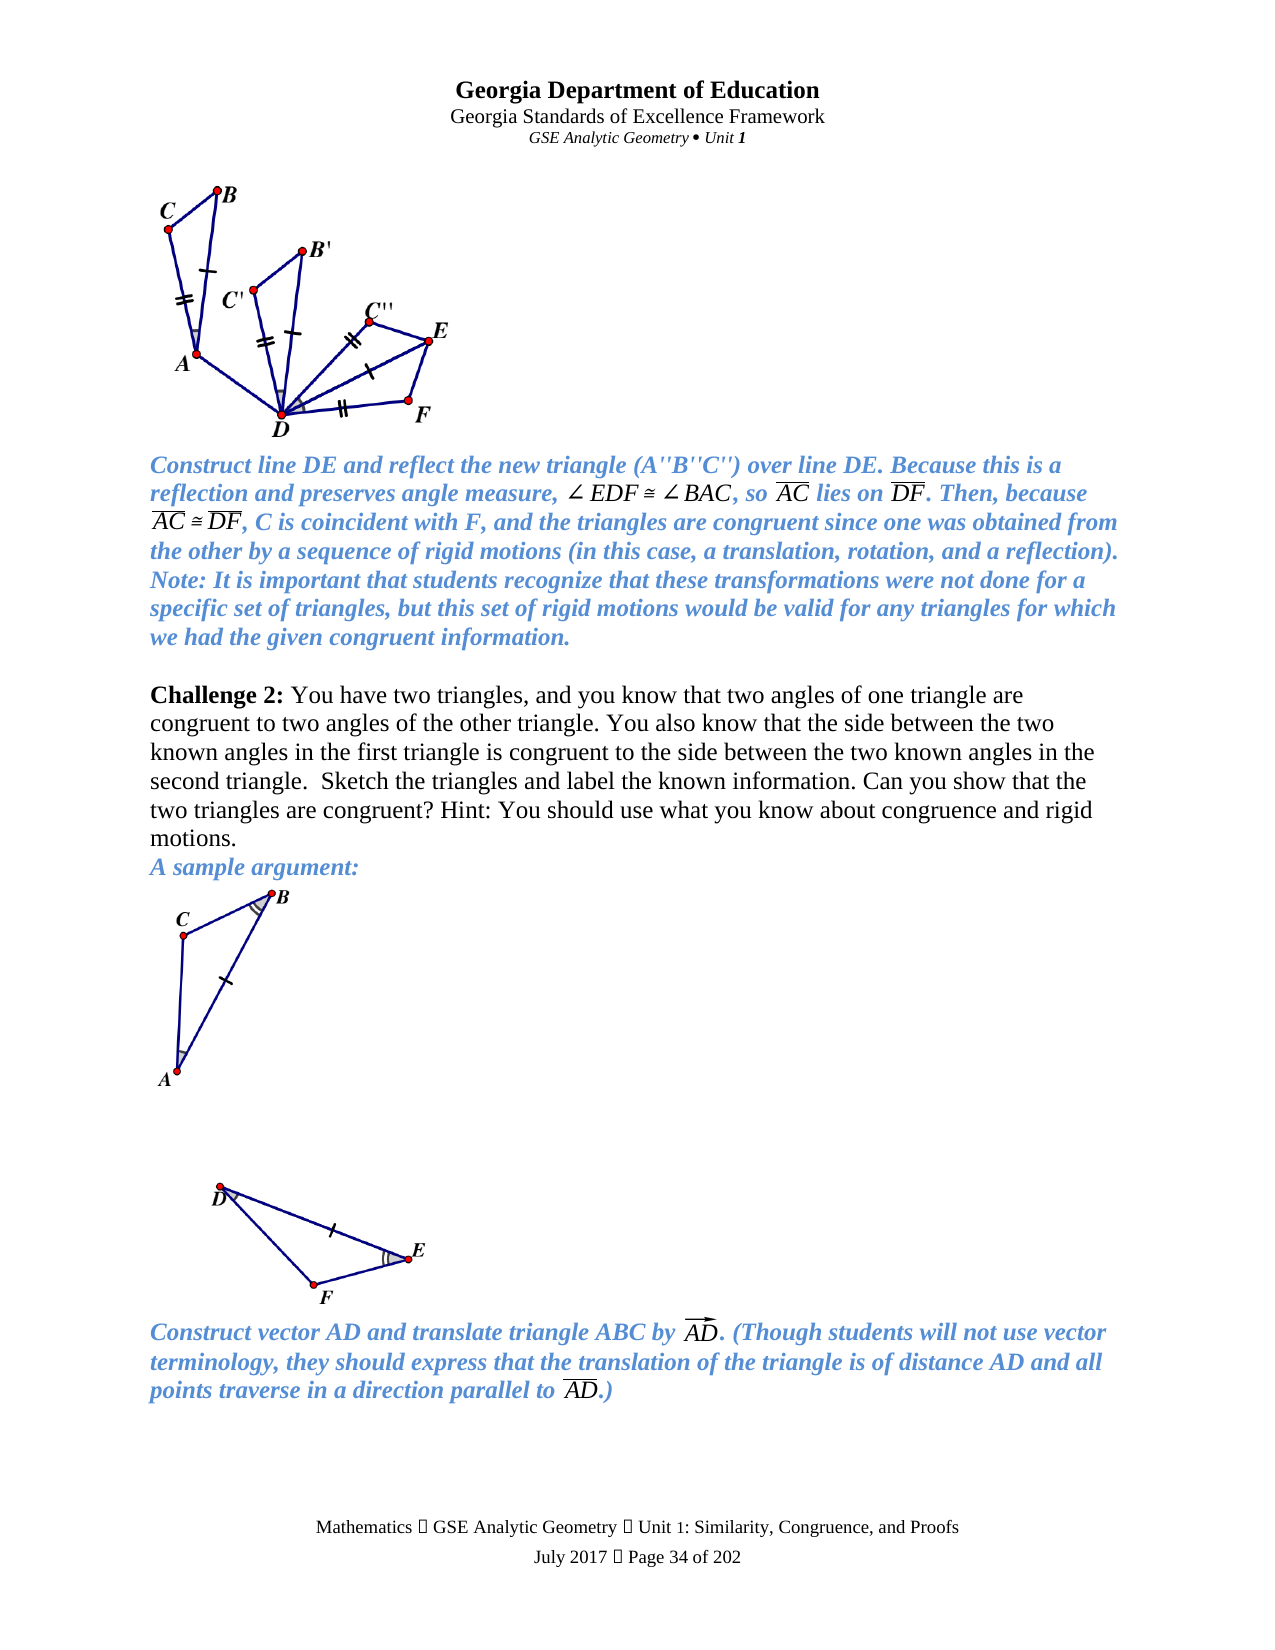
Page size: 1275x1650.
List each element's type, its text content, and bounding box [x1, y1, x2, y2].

text A sample argument: [150, 852, 1125, 881]
text Construct vector AD and translate triangle ABC by . (Though students will not use vector terminology, they should express that the translation of the triangle is of distance AD and all points traverse in a direction parallel to .) [150, 1316, 1125, 1404]
text Challenge 2: You have two triangles, and you know that two angles of one triangle are congruent to two angles of the other triangle. You also know that the side between the two known angles in the first triangle is congruent to the side between the two known angles in the second triangle. Sketch the triangles and label the known information. Can you show that the two triangles are congruent? Hint: You should use what you know about congruence and rigid motions. [150, 680, 1125, 852]
text Construct line DE and reflect the new triangle (A''B''C'') over line DE. Because this is a reflection and preserves angle measure, , so lies on . Then, because , C is coincident with F, and the triangles are congruent since one was obtained from the other by a sequence of rigid motions (in this case, a translation, rotation, and a reflection). [150, 450, 1125, 565]
text Note: It is important that students recognize that these transformations were not done for a specific set of triangles, but this set of rigid motions would be valid for any triangles for which we had the given congruent information. [150, 565, 1125, 651]
